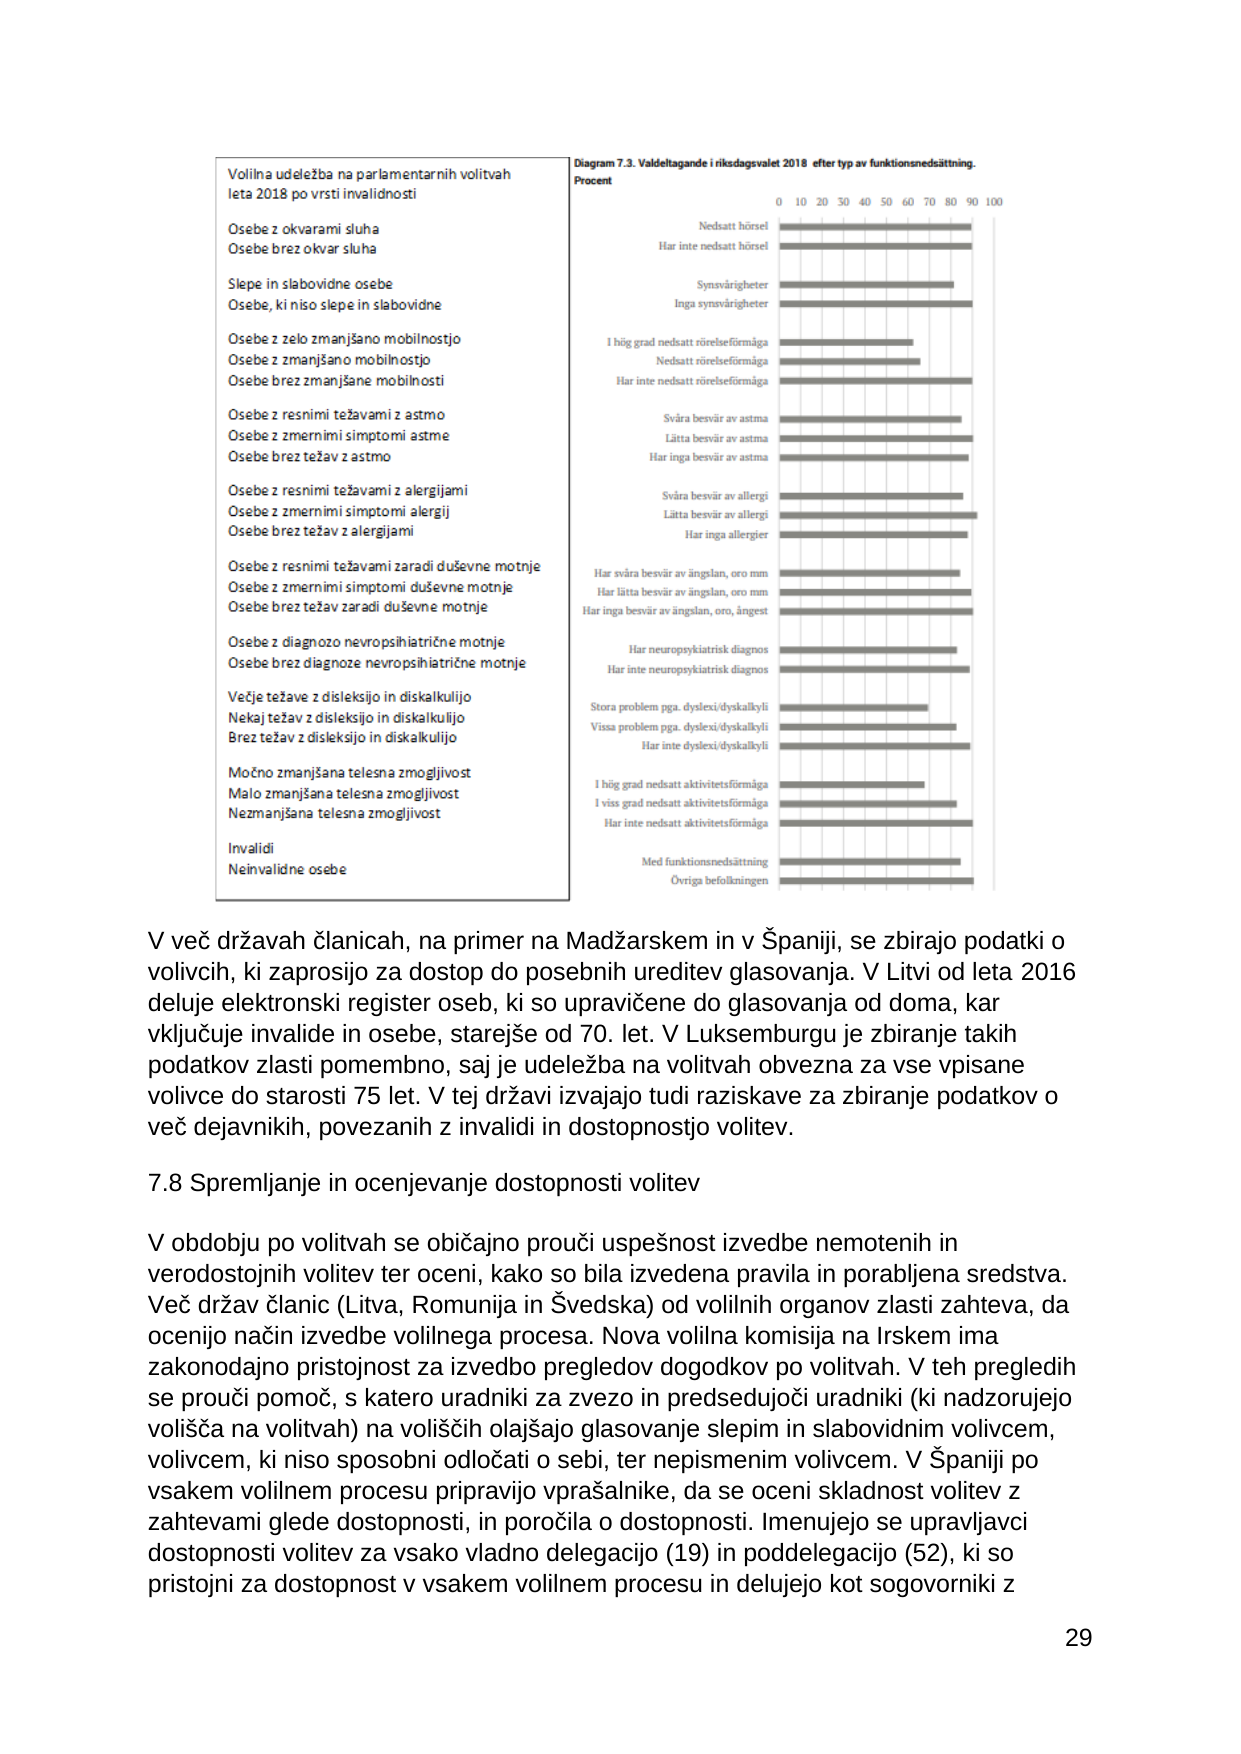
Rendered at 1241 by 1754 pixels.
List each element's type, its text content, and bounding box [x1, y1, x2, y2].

text V več državah članicah, na primer na Madžarskem in v Španiji, se zbirajo podatki o volivcih, ki zaprosijo za dostop do posebnih ureditev glasovanja. V Litvi od leta 2016 deluje elektronski register oseb, ki so upravičene do glasovanja od doma, kar vključuje invalide in osebe, starejše od 70. let. V Luksemburgu je zbiranje takih podatkov zlasti pomembno, saj je udeležba na volitvah obvezna za vse vpisane volivce do starosti 75 let. V tej državi izvajajo tudi raziskave za zbiranje podatkov o več dejavnikih, povezanih z invalidi in dostopnostjo volitev. [148, 926, 1092, 1141]
subtitle 7.8 Spremljanje in ocenjevanje dostopnosti volitev [148, 1168, 1092, 1197]
picture [215, 147, 1025, 907]
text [148, 1228, 1092, 1598]
